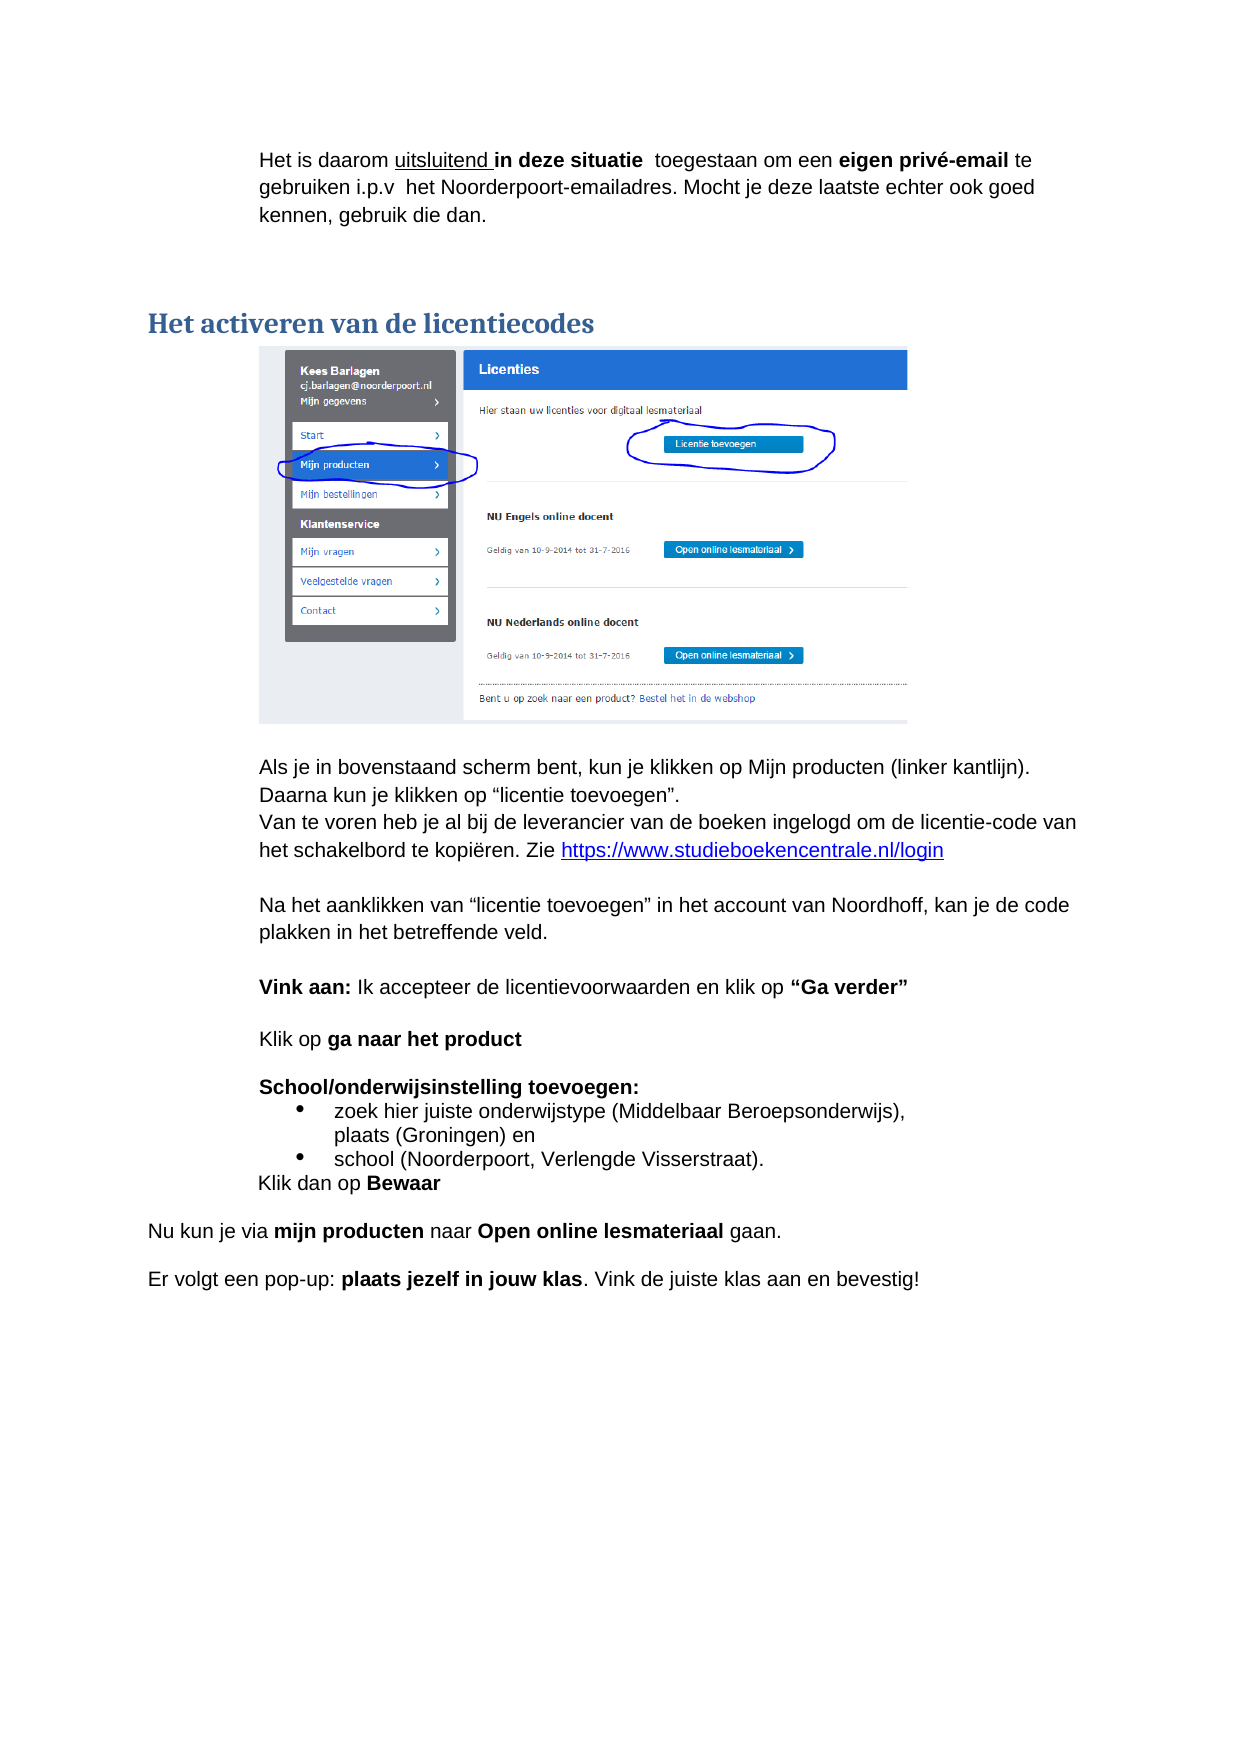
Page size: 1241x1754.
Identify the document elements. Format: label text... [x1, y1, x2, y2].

picture [258, 346, 908, 724]
list Daarna kun je klikken op “licentie toevoegen”. [259, 783, 1093, 807]
list Als je in bovenstaand scherm bent, kun je klikken op Mijn producten (linker kantlijn). [259, 755, 1093, 779]
list school (Noorderpoort, Verlengde Visserstraat). [296, 1147, 1093, 1171]
text School/onderwijsinstelling toevoegen: [259, 1075, 1093, 1099]
list zoek hier juiste onderwijstype (Middelbaar Beroepsonderwijs), plaats (Groningen) en [296, 1099, 1093, 1147]
text Klik op ga naar het product [185, 1027, 1093, 1051]
list Het is daarom uitsluitend in deze situatie toegestaan om een eigen privé-email te gebruiken i.p.v het Noorderpoort-emailadres. Mocht je deze laatste echter ook goed kennen, gebruik die dan. [259, 148, 1093, 227]
text Vink aan: Ik accepteer de licentievoorwaarden en klik op “Ga verder” [221, 975, 1093, 1027]
text Klik dan op Bewaar [258, 1171, 1093, 1195]
subtitle Het activeren van de licentiecodes [148, 308, 1093, 341]
text Nu kun je via mijn producten naar Open online lesmateriaal gaan. [148, 1219, 1093, 1243]
text Er volgt een pop-up: plaats jezelf in jouw klas. Vink de juiste klas aan en bevestig! [148, 1267, 1093, 1319]
list Na het aanklikken van “licentie toevoegen” in het account van Noordhoff, kan je de code plakken in het betreffende veld. [259, 893, 1093, 944]
list Van te voren heb je al bij de leverancier van de boeken ingelogd om de licentie-code van het schakelbord te kopiëren. Zie https://www.studieboekencentrale.nl/login [259, 810, 1093, 862]
